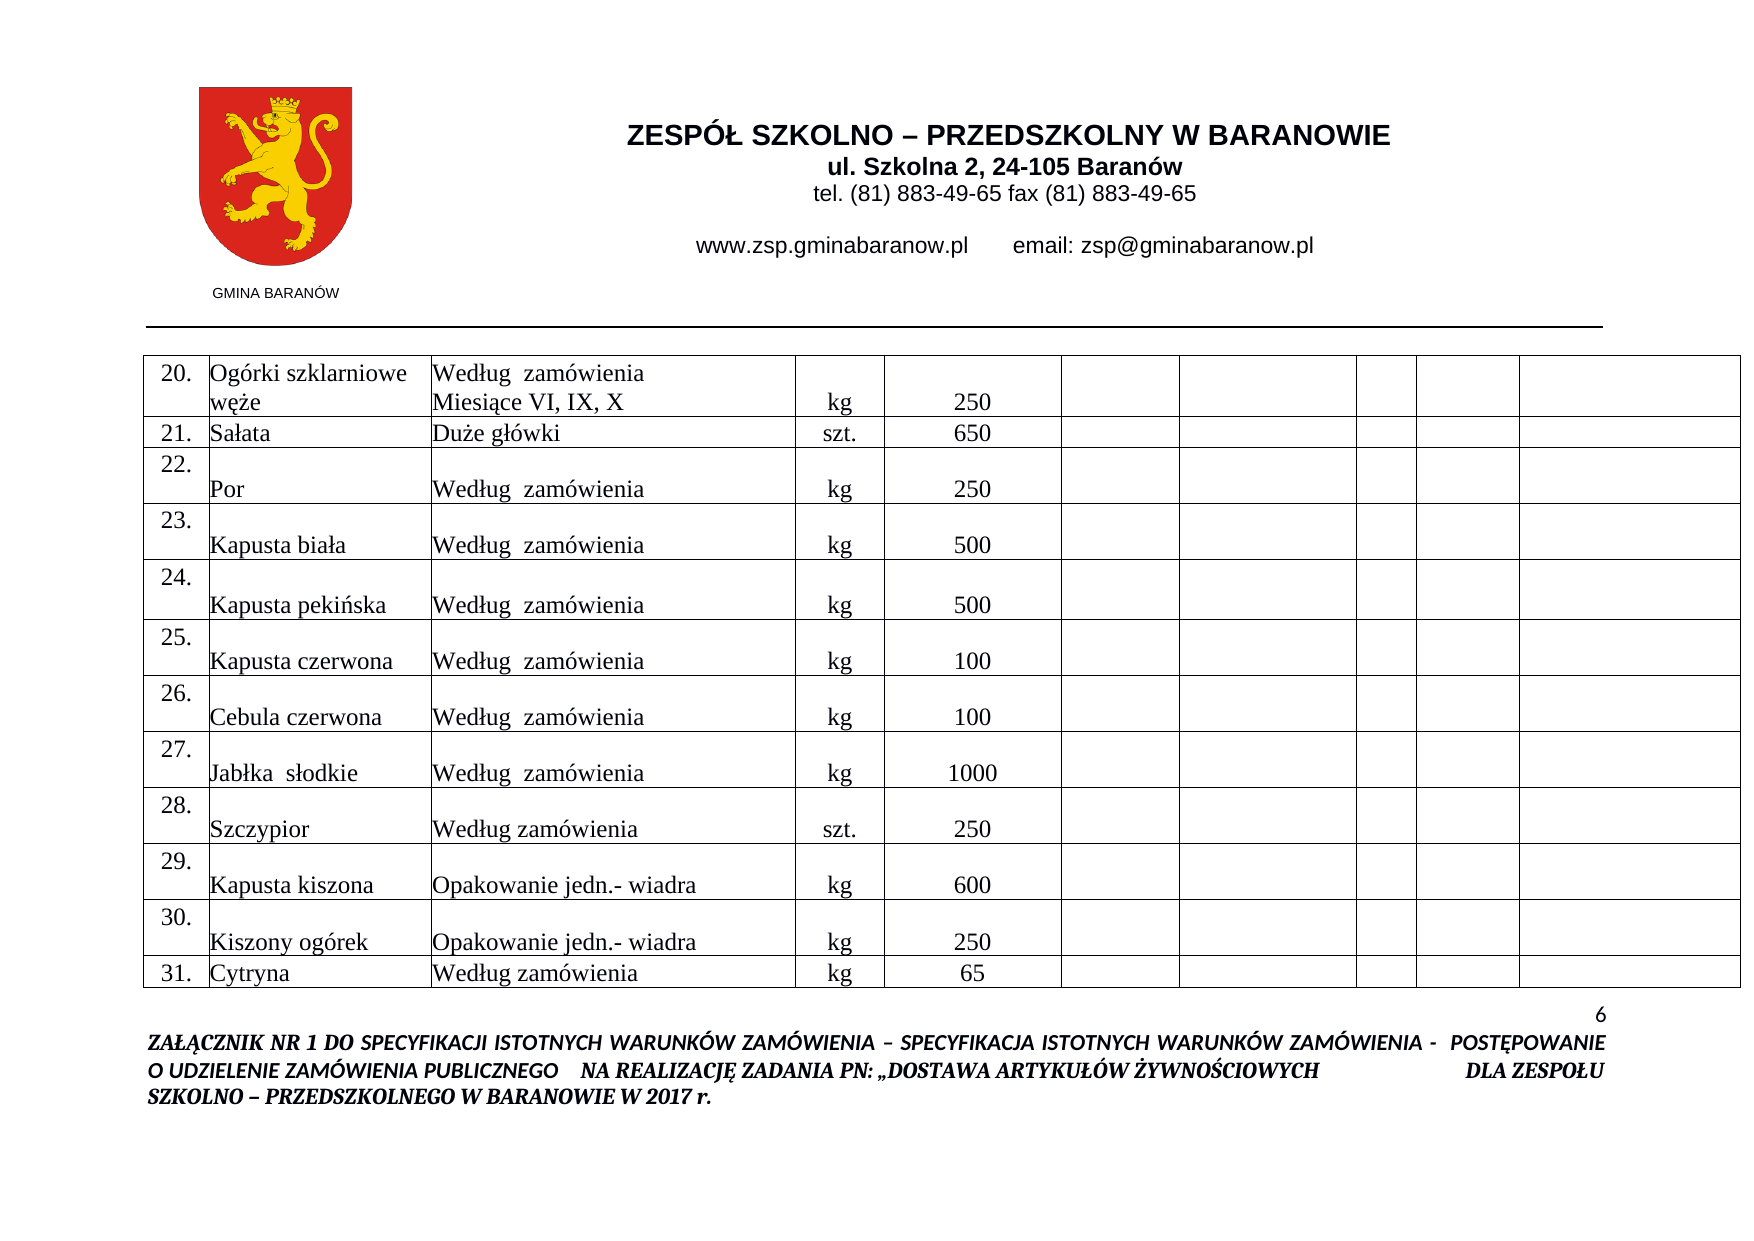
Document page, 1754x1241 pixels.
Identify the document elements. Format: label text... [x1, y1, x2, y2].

table_cell Kapusta biała [210, 504, 431, 559]
table_cell [1417, 620, 1519, 675]
table_cell [1417, 956, 1519, 987]
table_cell [1520, 844, 1740, 899]
table_cell 250 [885, 448, 1061, 503]
table_cell Według zamówienia [432, 676, 795, 731]
table_cell 24. [144, 560, 209, 619]
table_cell Ogórki szklarniowe węże [210, 356, 431, 416]
table_cell 650 [885, 417, 1061, 447]
table_cell [1417, 356, 1519, 416]
table_cell [1417, 732, 1519, 787]
table_cell [1417, 417, 1519, 447]
table_cell [1180, 417, 1356, 447]
table_cell 600 [885, 844, 1061, 899]
table_cell [1520, 356, 1740, 416]
table_cell [1357, 417, 1416, 447]
table_cell [1062, 676, 1179, 731]
table_cell Por [210, 448, 431, 503]
table_cell [1520, 900, 1740, 955]
table_cell kg [796, 356, 884, 416]
table_cell [1180, 956, 1356, 987]
table_cell Według zamówienia [432, 560, 795, 619]
table_cell [1520, 676, 1740, 731]
table_cell [1180, 448, 1356, 503]
table_cell [1357, 504, 1416, 559]
table_cell 500 [885, 560, 1061, 619]
table_cell 1000 [885, 732, 1061, 787]
table_cell [1520, 620, 1740, 675]
table_cell [1180, 732, 1356, 787]
table_cell 500 [885, 504, 1061, 559]
table_cell Według zamówienia [432, 620, 795, 675]
table_cell [1062, 620, 1179, 675]
table_cell [1062, 417, 1179, 447]
table_cell Opakowanie jedn.- wiadra [432, 900, 795, 955]
table_cell 23. [144, 504, 209, 559]
table_cell [1062, 844, 1179, 899]
picture [198, 87, 353, 266]
table_cell [1062, 560, 1179, 619]
table_cell kg [796, 504, 884, 559]
table_cell Według zamówienia [432, 956, 795, 987]
table_cell kg [796, 732, 884, 787]
table_cell kg [796, 676, 884, 731]
table_cell Duże główki [432, 417, 795, 447]
table_cell szt. [796, 788, 884, 843]
table_cell [1062, 504, 1179, 559]
table_cell kg [796, 620, 884, 675]
table_cell 26. [144, 676, 209, 731]
table_cell Według zamówienia [432, 448, 795, 503]
table_cell Według zamówienia [432, 504, 795, 559]
table_cell [1180, 900, 1356, 955]
table_cell [1357, 956, 1416, 987]
table_cell [1520, 788, 1740, 843]
table_cell Według zamówienia [432, 732, 795, 787]
table_cell kg [796, 448, 884, 503]
table_cell Sałata [210, 417, 431, 447]
table_cell kg [796, 900, 884, 955]
table_cell Według zamówienia [432, 788, 795, 843]
table_cell Kapusta pekińska [210, 560, 431, 619]
table_cell [1357, 732, 1416, 787]
table_cell Cebula czerwona [210, 676, 431, 731]
table_cell [1520, 732, 1740, 787]
table_cell [1417, 504, 1519, 559]
table_cell Cytryna [210, 956, 431, 987]
table_cell 100 [885, 620, 1061, 675]
table_cell Kiszony ogórek [210, 900, 431, 955]
table_cell [1180, 620, 1356, 675]
table_cell [1180, 356, 1356, 416]
table_cell [1357, 448, 1416, 503]
table_cell [1357, 356, 1416, 416]
table_cell [1357, 620, 1416, 675]
table_cell 31. [144, 956, 209, 987]
table_cell [1520, 956, 1740, 987]
table_cell [1062, 788, 1179, 843]
table_cell [1180, 504, 1356, 559]
table_cell [1180, 560, 1356, 619]
table_cell Opakowanie jedn.- wiadra [432, 844, 795, 899]
table_cell 27. [144, 732, 209, 787]
table_cell [1357, 900, 1416, 955]
table_cell kg [796, 844, 884, 899]
table_cell [1180, 788, 1356, 843]
table_cell kg [796, 560, 884, 619]
table_cell [1417, 560, 1519, 619]
table_cell [1417, 788, 1519, 843]
table_cell [1417, 844, 1519, 899]
table_cell [1357, 676, 1416, 731]
table_cell 29. [144, 844, 209, 899]
table_cell 25. [144, 620, 209, 675]
table_cell [1357, 844, 1416, 899]
table_cell 100 [885, 676, 1061, 731]
table_cell 21. [144, 417, 209, 447]
table_cell 65 [885, 956, 1061, 987]
table_cell [1417, 676, 1519, 731]
table_cell [1062, 448, 1179, 503]
table_cell Kapusta czerwona [210, 620, 431, 675]
table_cell Szczypior [210, 788, 431, 843]
table_cell [1180, 844, 1356, 899]
table_cell [1062, 356, 1179, 416]
table_cell [1062, 732, 1179, 787]
table_cell 30. [144, 900, 209, 955]
table_cell [1520, 417, 1740, 447]
table_cell [1357, 788, 1416, 843]
table_cell 20. [144, 356, 209, 416]
table_cell szt. [796, 417, 884, 447]
table_cell [1180, 676, 1356, 731]
table_cell [1520, 448, 1740, 503]
table_cell [1520, 560, 1740, 619]
table_cell [1062, 900, 1179, 955]
table_cell [1520, 504, 1740, 559]
table_cell [1417, 900, 1519, 955]
table_cell 22. [144, 448, 209, 503]
table_cell Jabłka słodkie [210, 732, 431, 787]
table_cell [1417, 448, 1519, 503]
table_cell 250 [885, 356, 1061, 416]
table_cell Kapusta kiszona [210, 844, 431, 899]
table_cell Według zamówienia Miesiące VI, IX, X [432, 356, 795, 416]
table_cell 250 [885, 788, 1061, 843]
table_cell [1062, 956, 1179, 987]
table_cell [1357, 560, 1416, 619]
table_cell kg [796, 956, 884, 987]
table_cell 250 [885, 900, 1061, 955]
table_cell 28. [144, 788, 209, 843]
